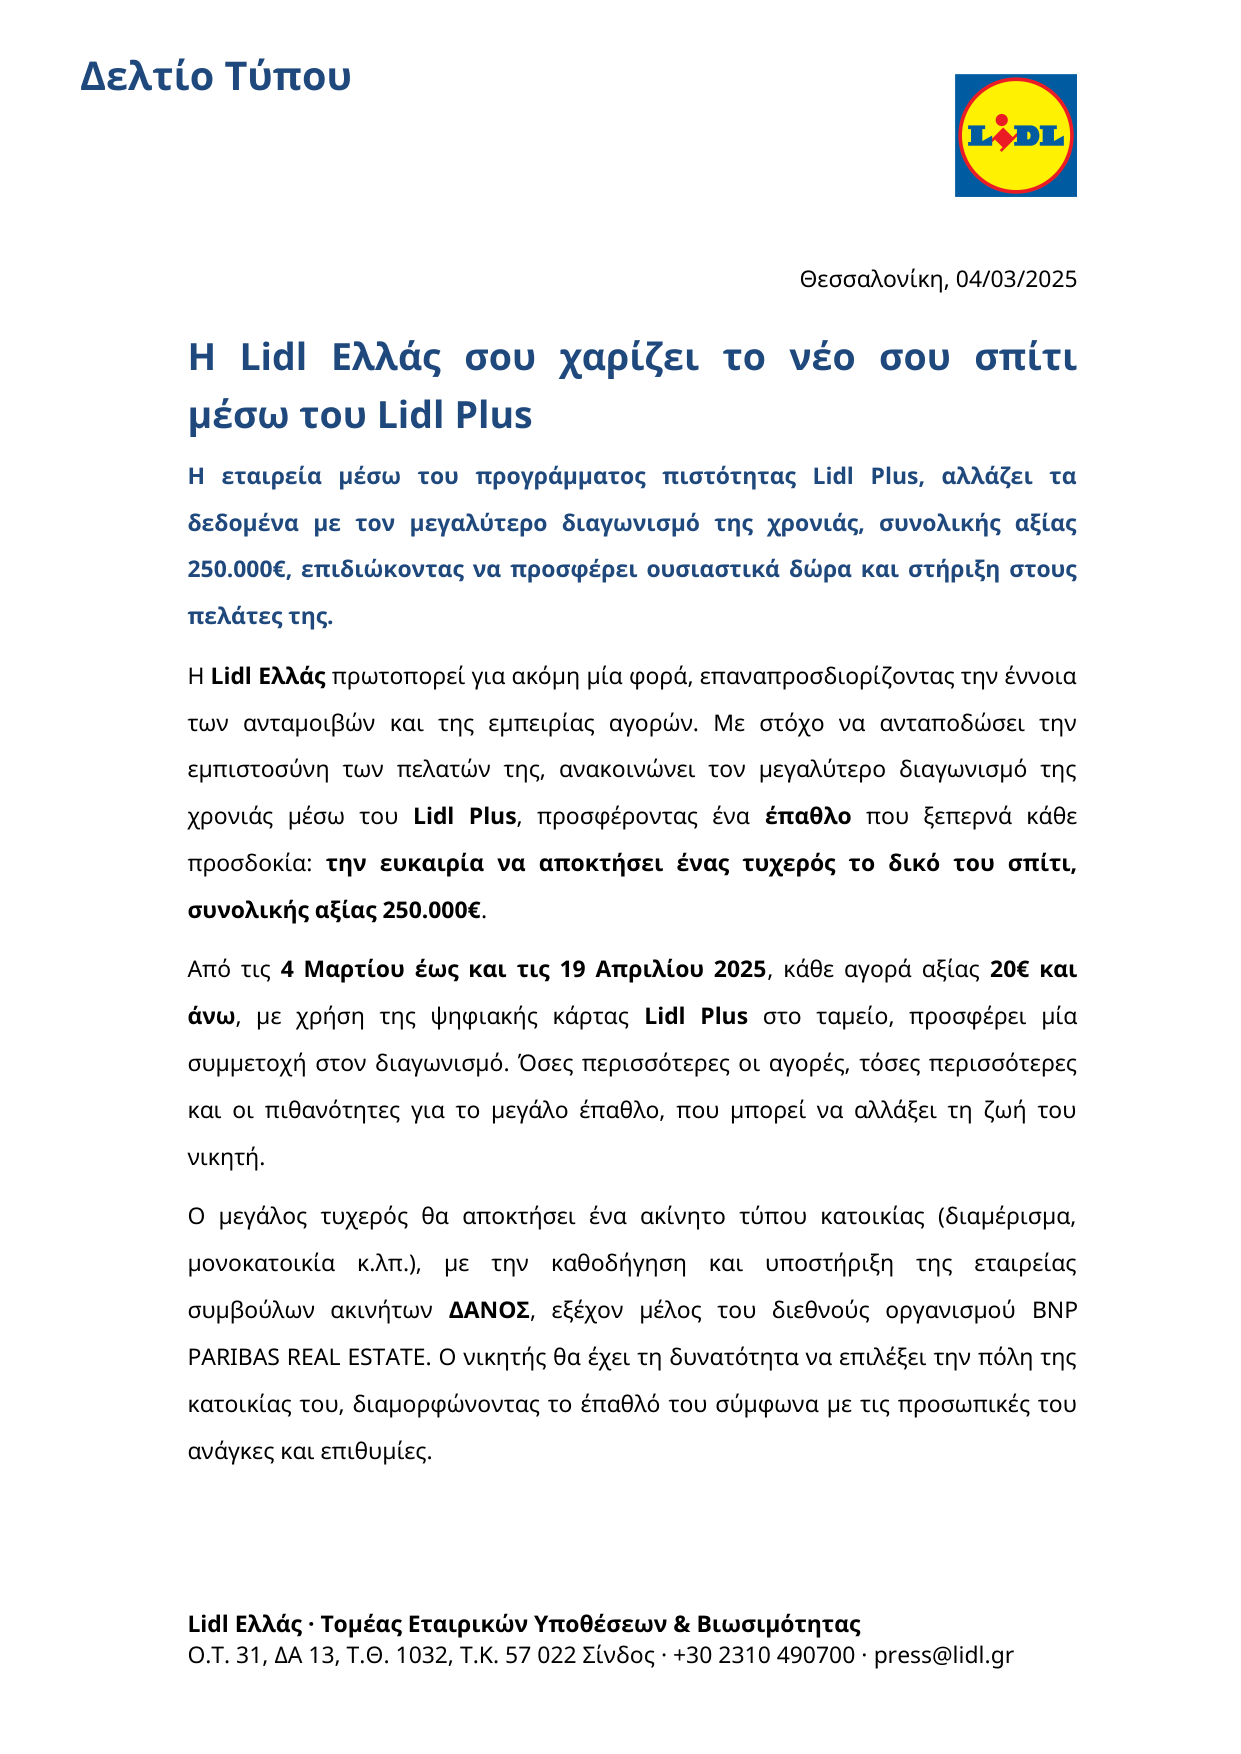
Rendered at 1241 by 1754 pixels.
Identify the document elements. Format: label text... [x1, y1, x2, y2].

text Ο μεγάλος τυχερός θα αποκτήσει ένα ακίνητο τύπου κατοικίας (διαμέρισμα, μονοκατοικία κ.λπ.), με την καθοδήγηση και υποστήριξη της εταιρείας συμβούλων ακινήτων ΔΑΝΟΣ, εξέχον μέλος του διεθνούς οργανισμού BNP PARIBAS REAL ESTATE. Ο νικητής θα έχει τη δυνατότητα να επιλέξει την πόλη της κατοικίας του, διαμορφώνοντας το έπαθλό του σύμφωνα με τις προσωπικές του ανάγκες και επιθυμίες. [187, 1200, 1078, 1466]
text Η Lidl Ελλάς πρωτοπορεί για ακόμη μία φορά, επαναπροσδιορίζοντας την έννοια των ανταμοιβών και της εμπειρίας αγορών. Με στόχο να ανταποδώσει την εμπιστοσύνη των πελατών της, ανακοινώνει τον μεγαλύτερο διαγωνισμό της χρονιάς μέσω του Lidl Plus, προσφέροντας ένα έπαθλο που ξεπερνά κάθε προσδοκία: την ευκαιρία να αποκτήσει ένας τυχερός το δικό του σπίτι, συνολικής αξίας 250.000€. [187, 660, 1078, 925]
text Η Lidl Ελλάς σου χαρίζει το νέο σου σπίτι μέσω του Lidl Plus [187, 330, 1078, 439]
text H εταιρεία μέσω του προγράμματος πιστότητας Lidl Plus, αλλάζει τα δεδομένα με τον μεγαλύτερο διαγωνισμό της χρονιάς, συνολικής αξίας 250.000€, επιδιώκοντας να προσφέρει ουσιαστικά δώρα και στήριξη στους πελάτες της. [187, 460, 1078, 632]
text Θεσσαλονίκη, 04/03/2025 [187, 263, 1078, 294]
text Από τις 4 Μαρτίου έως και τις 19 Απριλίου 2025, κάθε αγορά αξίας 20€ και άνω, με χρήση της ψηφιακής κάρτας Lidl Plus στο ταμείο, προσφέρει μία συμμετοχή στον διαγωνισμό. Όσες περισσότερες οι αγορές, τόσες περισσότερες και οι πιθανότητες για το μεγάλο έπαθλο, που μπορεί να αλλάξει τη ζωή του νικητή. [187, 953, 1078, 1172]
picture [954, 73, 1078, 198]
